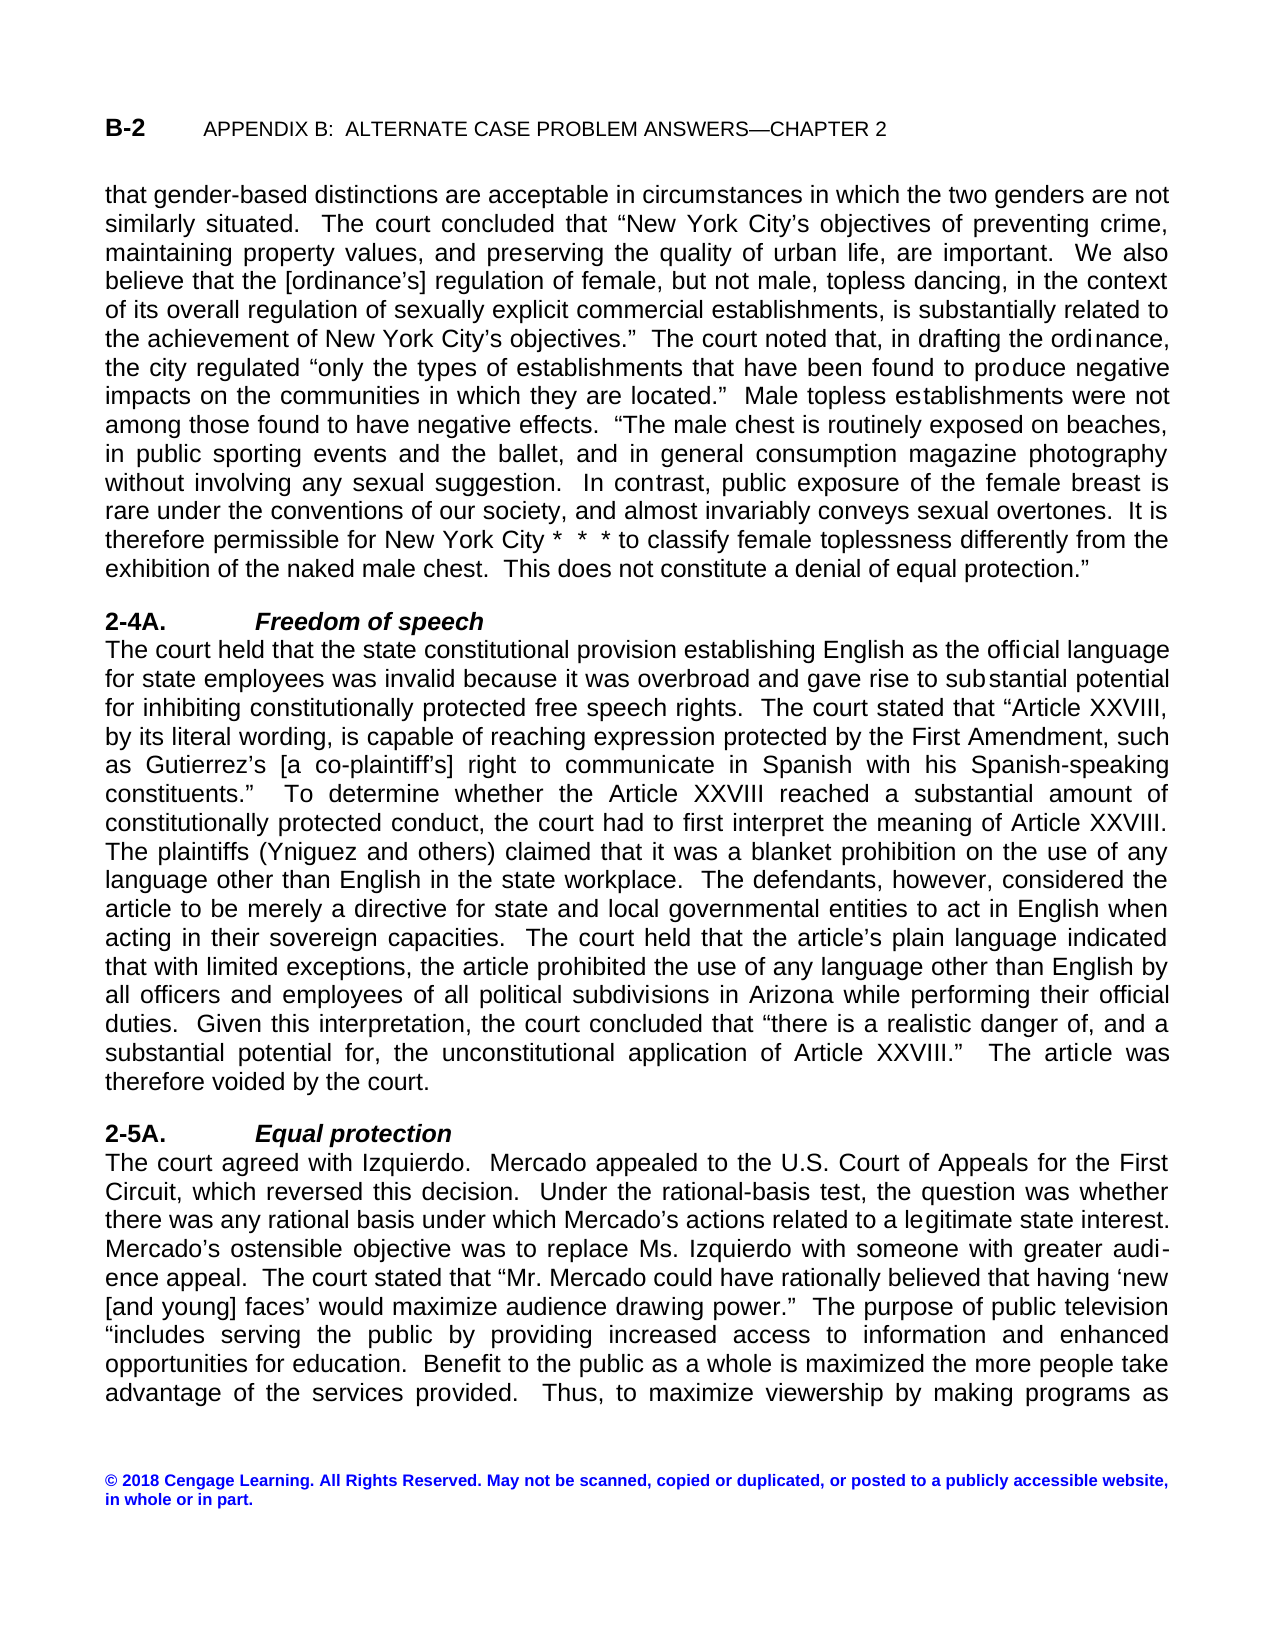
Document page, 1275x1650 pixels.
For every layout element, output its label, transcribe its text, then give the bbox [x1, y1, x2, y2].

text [105, 180, 1170, 582]
text 2-4A. Freedom of speech [105, 606, 1170, 635]
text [105, 1148, 1170, 1407]
text 2-5A. Equal protection [105, 1119, 1170, 1148]
text The court held that the state constitutional provision establishing English as the official language for state employees was invalid because it was overbroad and gave rise to substantial potential for inhibiting constitutionally protected free speech rights. The court stated that “Article XXVIII, by its literal wording, is capable of reaching expression protected by the First Amendment, such as Gutierrez’s [a co-plaintiff’s] right to communicate in Spanish with his Spanish-speaking constituents.” To determine whether the Article XXVIII reached a substantial amount of constitutionally protected conduct, the court had to first interpret the meaning of Article XXVIII. The plaintiffs (Yniguez and others) claimed that it was a blanket prohibition on the use of any language other than English in the state workplace. The defendants, however, considered the article to be merely a directive for state and local governmental entities to act in English when acting in their sovereign capacities. The court held that the article’s plain language indicated that with limited exceptions, the article prohibited the use of any language other than English by all officers and employees of all political subdivisions in Arizona while performing their official duties. Given this interpretation, the court concluded that “there is a realistic danger of, and a substantial potential for, the unconstitutional application of Article XXVIII.” The article was therefore voided by the court. [105, 635, 1170, 1095]
